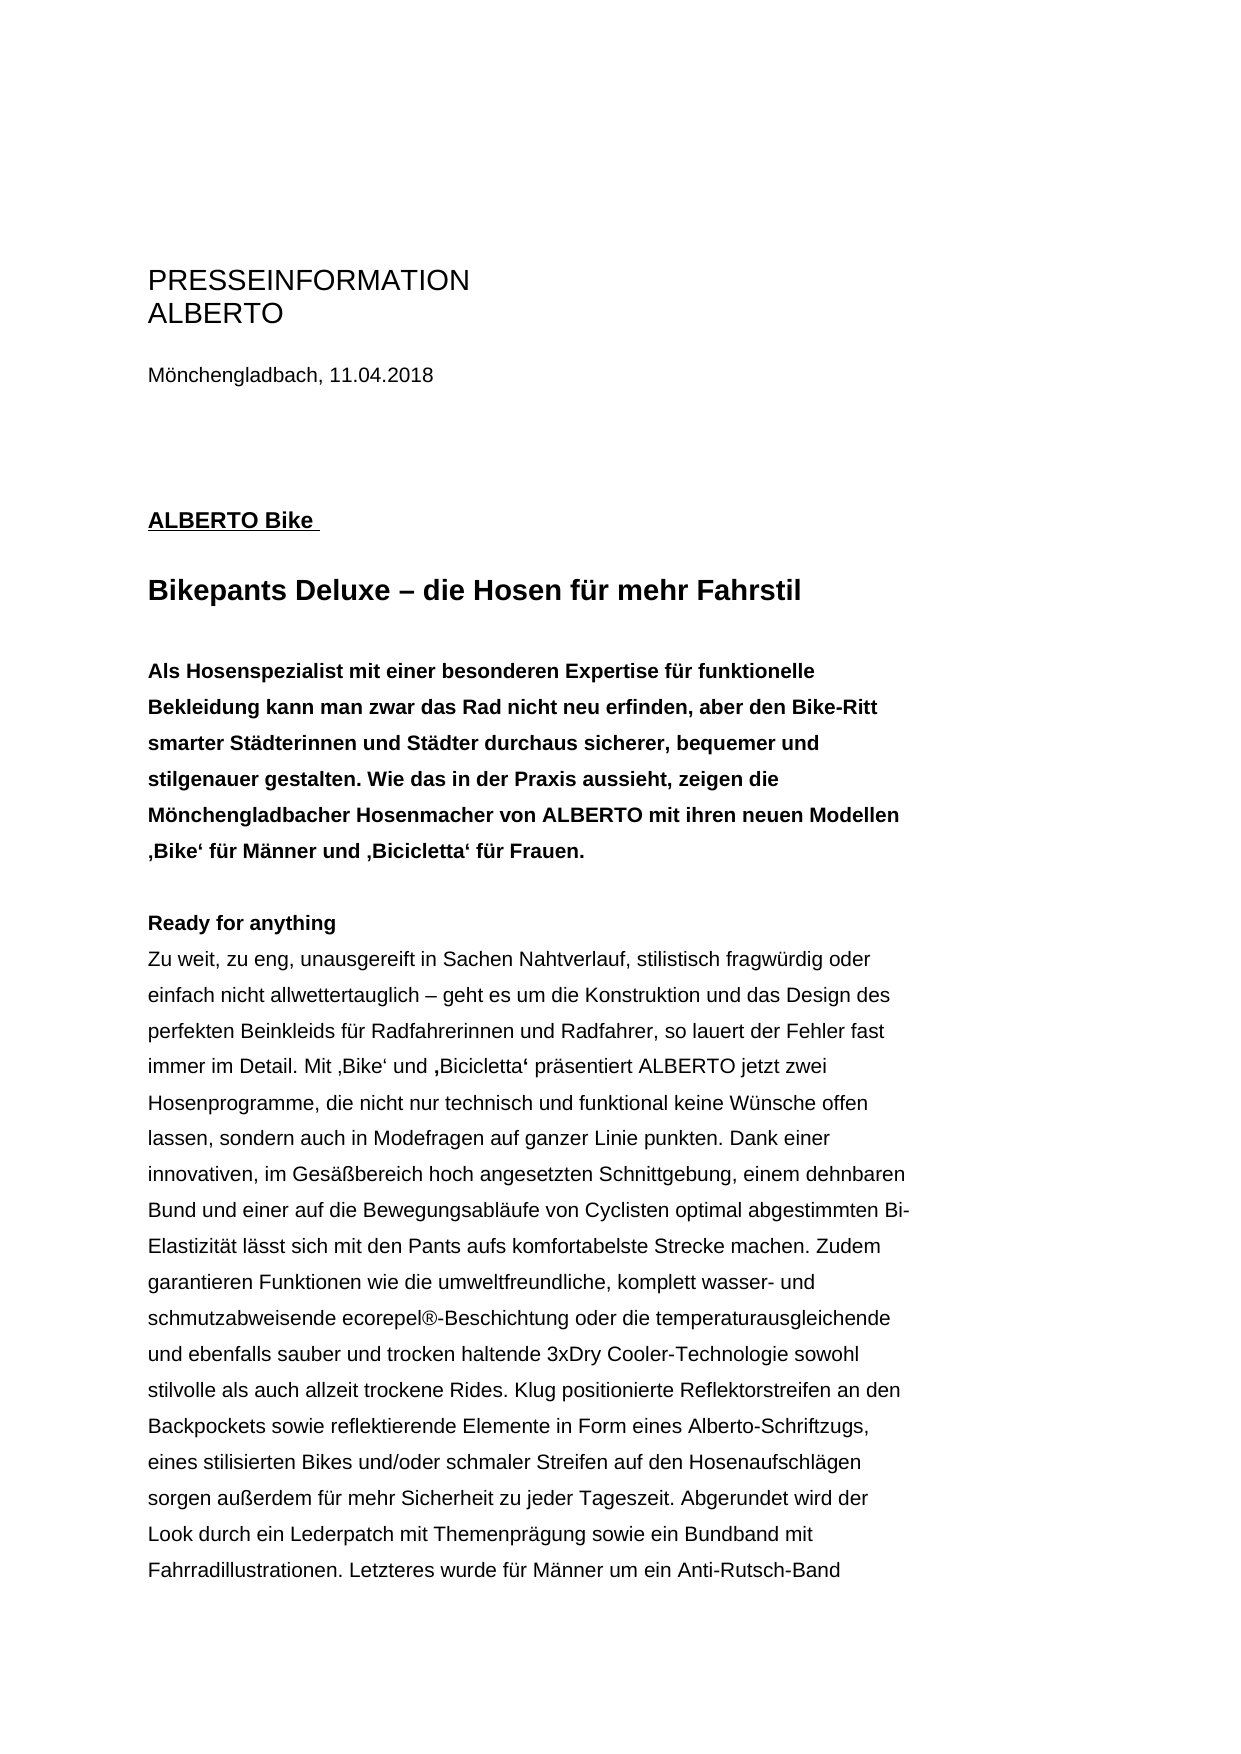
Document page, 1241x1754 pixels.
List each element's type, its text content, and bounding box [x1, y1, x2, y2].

text Ready for anything [148, 911, 916, 934]
text Bikepants Deluxe – die Hosen für mehr Fahrstil [148, 573, 916, 606]
text Als Hosenspezialist mit einer besonderen Expertise für funktionelle Bekleidung kann man zwar das Rad nicht neu erfinden, aber den Bike-Ritt smarter Städterinnen und Städter durchaus sicherer, bequemer und stilgenauer gestalten. Wie das in der Praxis aussieht, zeigen die Mönchengladbacher Hosenmacher von ALBERTO mit ihren neuen Modellen ‚Bike‘ für Männer und ‚Bicicletta‘ für Frauen. [148, 659, 916, 863]
text PRESSEINFORMATION [148, 263, 916, 296]
text ALBERTO Bike [148, 507, 916, 533]
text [148, 947, 916, 1581]
text ALBERTO Mönchengladbach, 11.04.2018 [148, 296, 916, 387]
